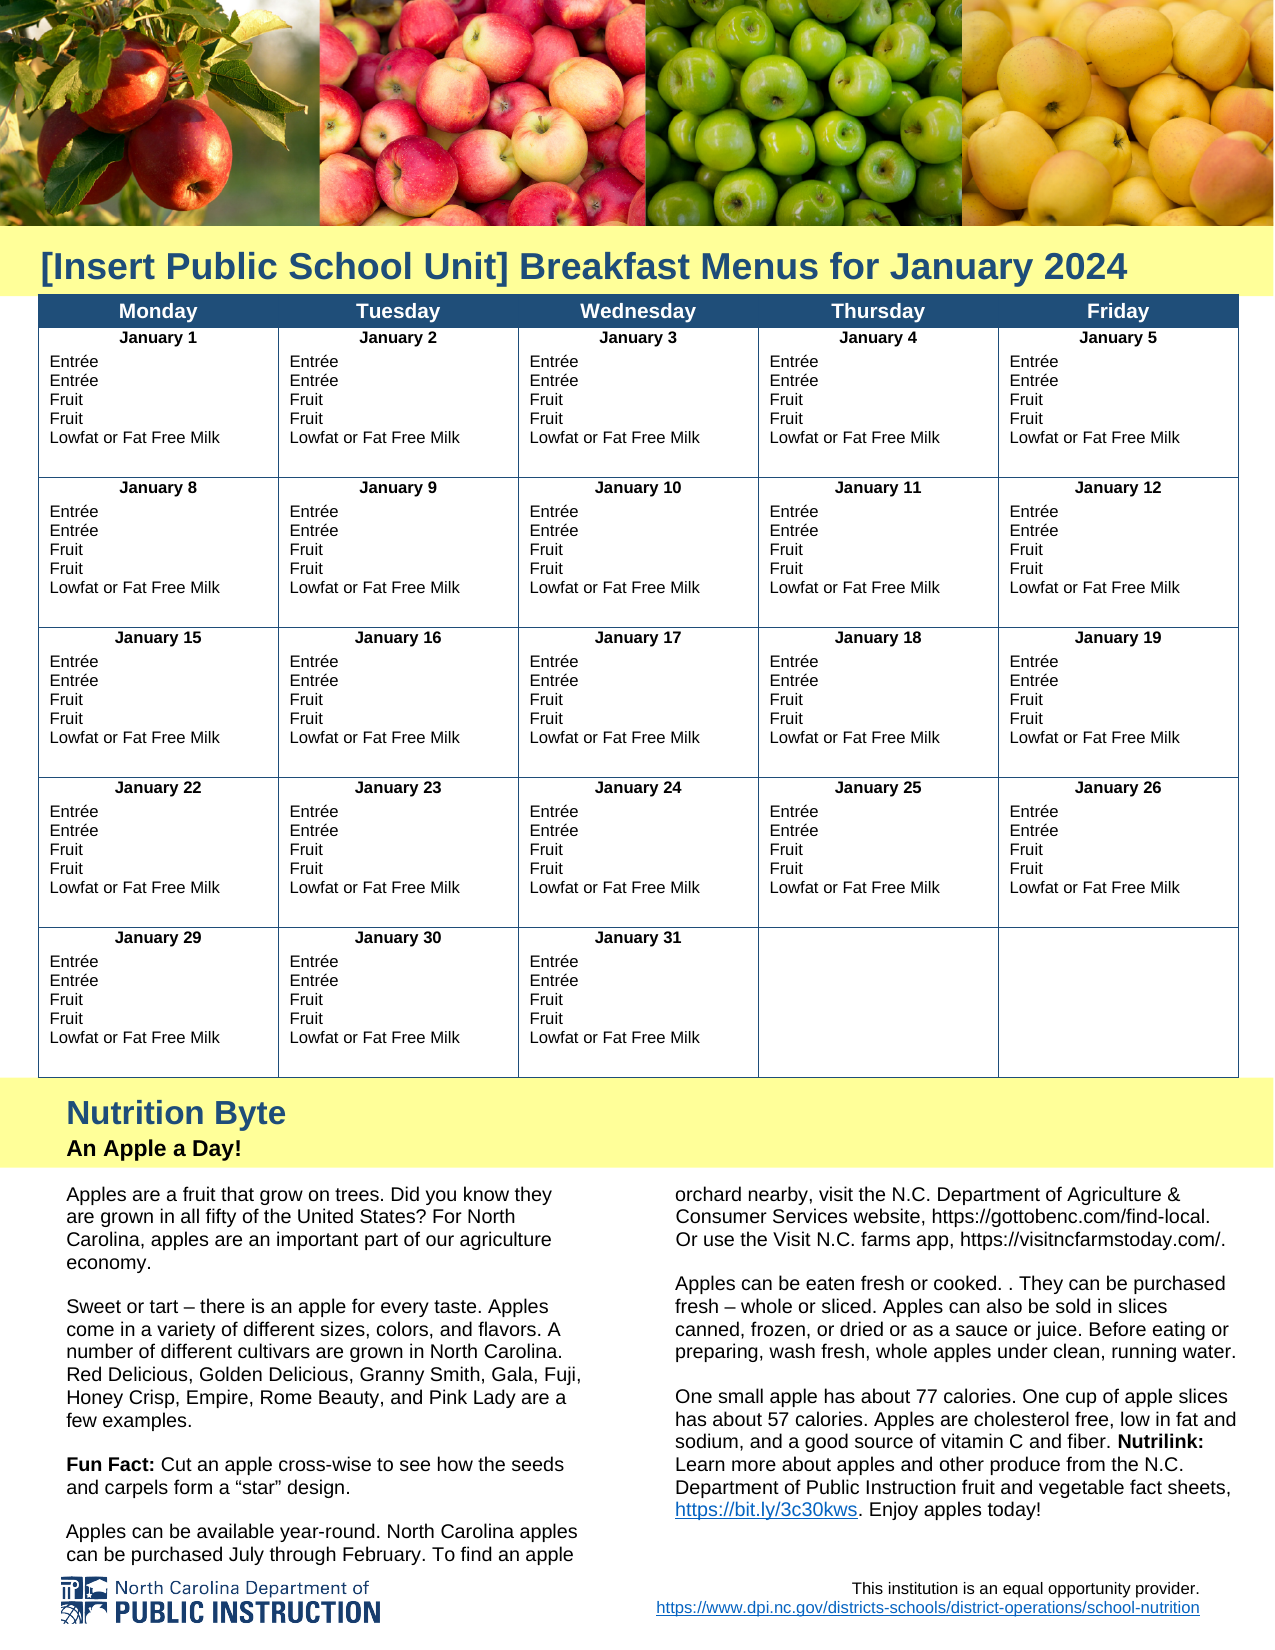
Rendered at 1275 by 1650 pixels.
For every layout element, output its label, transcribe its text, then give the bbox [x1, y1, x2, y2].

table_header Friday [999, 295, 1238, 327]
table_cell January 30 Entrée Entrée Fruit Fruit Lowfat or Fat Free Milk [279, 928, 518, 1077]
text Fun Fact: Cut an apple cross-wise to see how the seeds and carpels form a “star” design. [66, 1453, 600, 1498]
text Apples can be available year-round. North Carolina apples can be purchased July through February. To find an apple [66, 1520, 600, 1565]
text orchard nearby, visit the N.C. Department of Agriculture & Consumer Services website, https://gottobenc.com/find-local. Or use the Visit N.C. farms app, https://visitncfarmstoday.com/. [675, 1183, 1237, 1251]
table_cell January 4 Entrée Entrée Fruit Fruit Lowfat or Fat Free Milk [759, 328, 998, 477]
table_header Wednesday [519, 295, 758, 327]
table_cell January 18 Entrée Entrée Fruit Fruit Lowfat or Fat Free Milk [759, 628, 998, 777]
table_cell January 2 Entrée Entrée Fruit Fruit Lowfat or Fat Free Milk [279, 328, 518, 477]
subtitle Nutrition Byte [66, 1093, 1237, 1131]
table_cell January 3 Entrée Entrée Fruit Fruit Lowfat or Fat Free Milk [519, 328, 758, 477]
table_cell January 29 Entrée Entrée Fruit Fruit Lowfat or Fat Free Milk [39, 928, 278, 1077]
table_cell January 9 Entrée Entrée Fruit Fruit Lowfat or Fat Free Milk [279, 478, 518, 627]
table_cell January 31 Entrée Entrée Fruit Fruit Lowfat or Fat Free Milk [519, 928, 758, 1077]
table_cell January 5 Entrée Entrée Fruit Fruit Lowfat or Fat Free Milk [999, 328, 1238, 477]
subtitle [Insert Public School Unit] Breakfast Menus for January 2024 [40, 244, 1237, 288]
table_cell January 8 Entrée Entrée Fruit Fruit Lowfat or Fat Free Milk [39, 478, 278, 627]
text Apples are a fruit that grow on trees. Did you know they are grown in all fifty of the United States? For North Carolina, apples are an important part of our agriculture economy. [66, 1183, 571, 1273]
table_cell January 15 Entrée Entrée Fruit Fruit Lowfat or Fat Free Milk [39, 628, 278, 777]
table_header Monday [39, 295, 278, 327]
table_cell January 26 Entrée Entrée Fruit Fruit Lowfat or Fat Free Milk [999, 778, 1238, 927]
table_cell [759, 928, 998, 1077]
table_cell January 16 Entrée Entrée Fruit Fruit Lowfat or Fat Free Milk [279, 628, 518, 777]
table_cell January 19 Entrée Entrée Fruit Fruit Lowfat or Fat Free Milk [999, 628, 1238, 777]
table_cell January 25 Entrée Entrée Fruit Fruit Lowfat or Fat Free Milk [759, 778, 998, 927]
table_cell January 10 Entrée Entrée Fruit Fruit Lowfat or Fat Free Milk [519, 478, 758, 627]
text Apples can be eaten fresh or cooked. . They can be purchased fresh – whole or sliced. Apples can also be sold in slices canned, frozen, or dried or as a sauce or juice. Before eating or preparing, wash fresh, whole apples under clean, running water. [675, 1272, 1237, 1363]
subtitle An Apple a Day! [66, 1135, 1209, 1162]
table_cell [999, 928, 1238, 1077]
table_cell January 12 Entrée Entrée Fruit Fruit Lowfat or Fat Free Milk [999, 478, 1238, 627]
text Sweet or tart – there is an apple for every taste. Apples come in a variety of different sizes, colors, and flavors. A number of different cultivars are grown in North Carolina. Red Delicious, Golden Delicious, Granny Smith, Gala, Fuji, Honey Crisp, Empire, Rome Beauty, and Pink Lady are a few examples. [66, 1295, 600, 1431]
picture [0, 0, 1274, 226]
table_cell January 23 Entrée Entrée Fruit Fruit Lowfat or Fat Free Milk [279, 778, 518, 927]
picture [61, 1576, 380, 1624]
table_header Thursday [759, 295, 998, 327]
table_cell January 22 Entrée Entrée Fruit Fruit Lowfat or Fat Free Milk [39, 778, 278, 927]
table_cell January 1 Entrée Entrée Fruit Fruit Lowfat or Fat Free Milk [39, 328, 278, 477]
table_header Tuesday [279, 295, 518, 327]
table_cell January 24 Entrée Entrée Fruit Fruit Lowfat or Fat Free Milk [519, 778, 758, 927]
text One small apple has about 77 calories. One cup of apple slices has about 57 calories. Apples are cholesterol free, low in fat and sodium, and a good source of vitamin C and fiber. Nutrilink: Learn more about apples and other produce from the N.C. Department of Public Instruction fruit and vegetable fact sheets, https://bit.ly/3c30kws. Enjoy apples today! [675, 1385, 1237, 1521]
table_cell January 17 Entrée Entrée Fruit Fruit Lowfat or Fat Free Milk [519, 628, 758, 777]
table_cell January 11 Entrée Entrée Fruit Fruit Lowfat or Fat Free Milk [759, 478, 998, 627]
